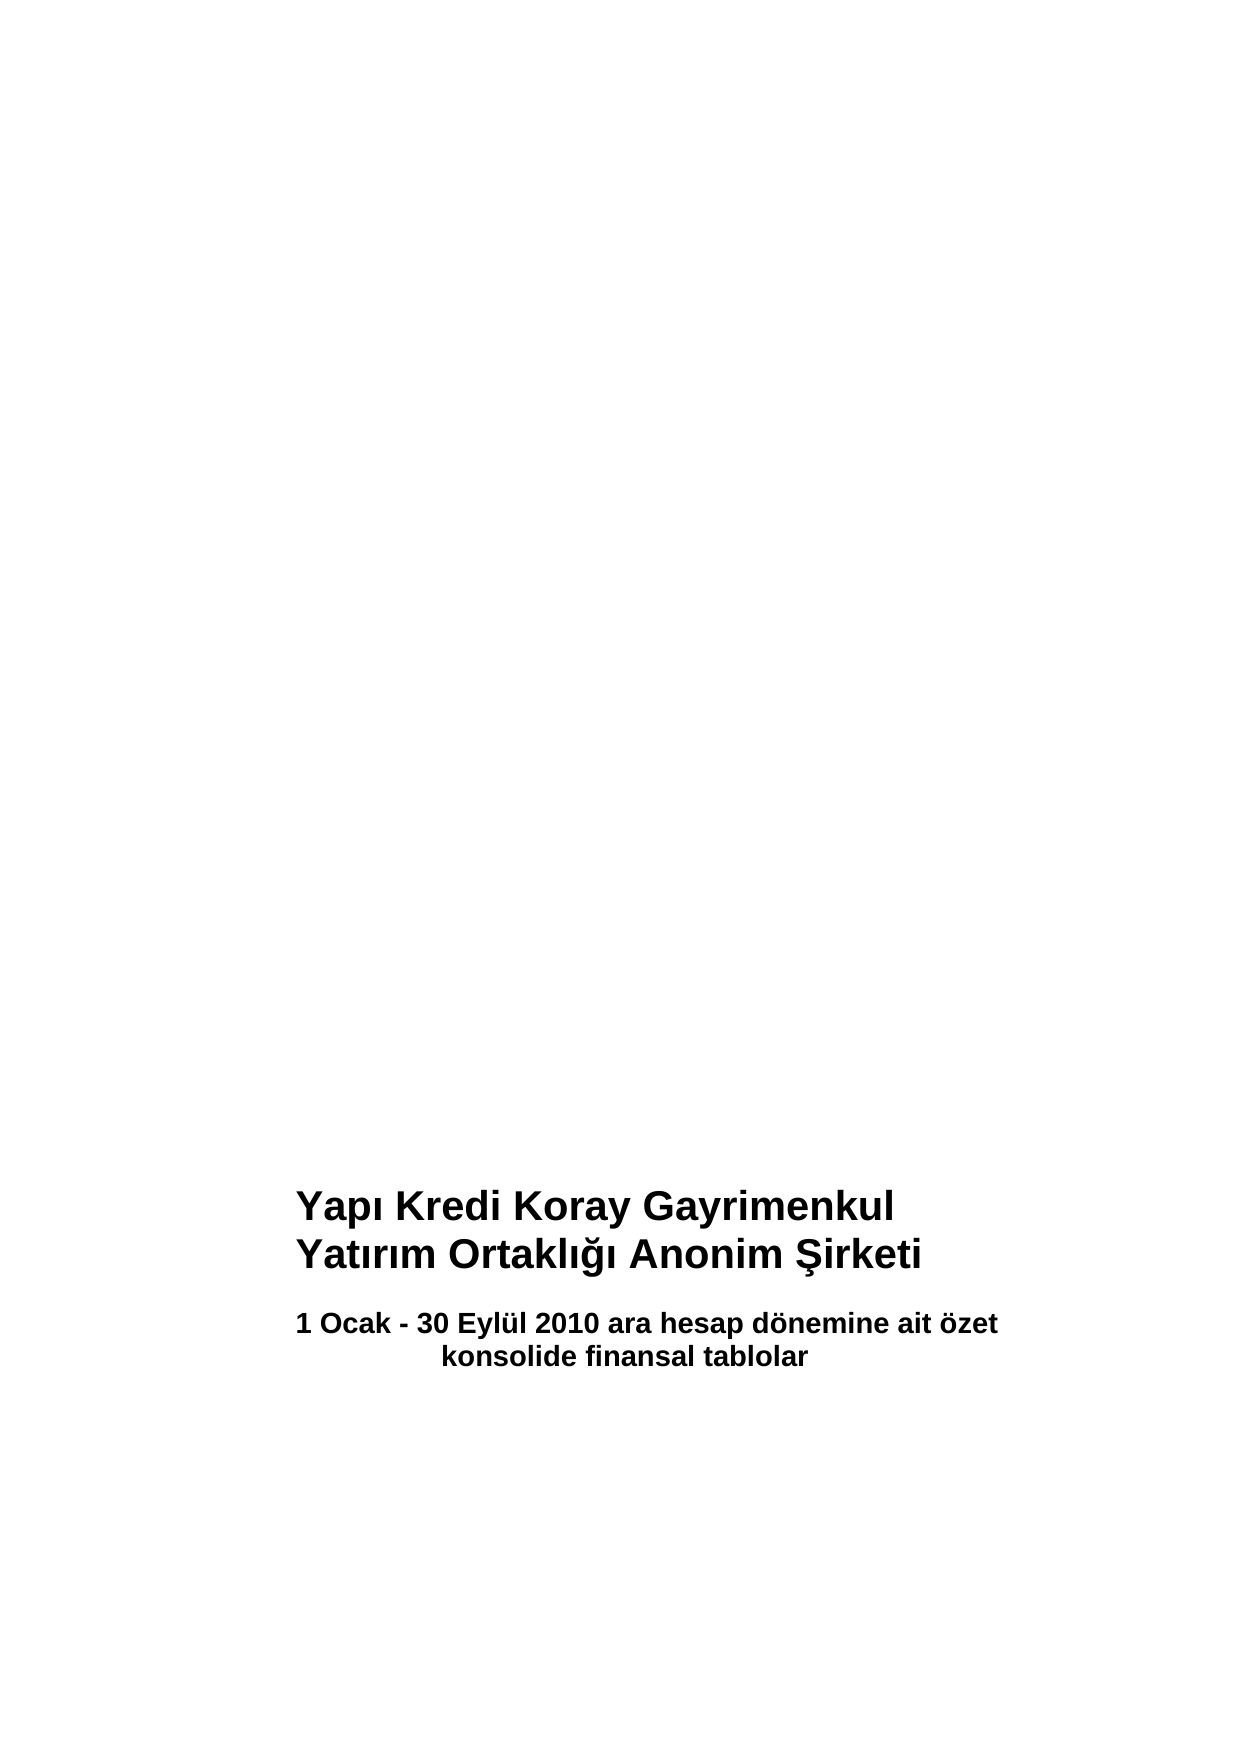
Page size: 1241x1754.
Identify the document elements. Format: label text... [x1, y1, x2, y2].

text konsolide finansal tablolar [295, 1339, 1033, 1373]
text Yapı Kredi Koray Gayrimenkul [295, 1181, 1033, 1229]
text 1 Ocak - 30 Eylül 2010 ara hesap dönemine ait özet [295, 1306, 1033, 1339]
text Yatırım Ortaklığı Anonim Şirketi [295, 1229, 1033, 1277]
